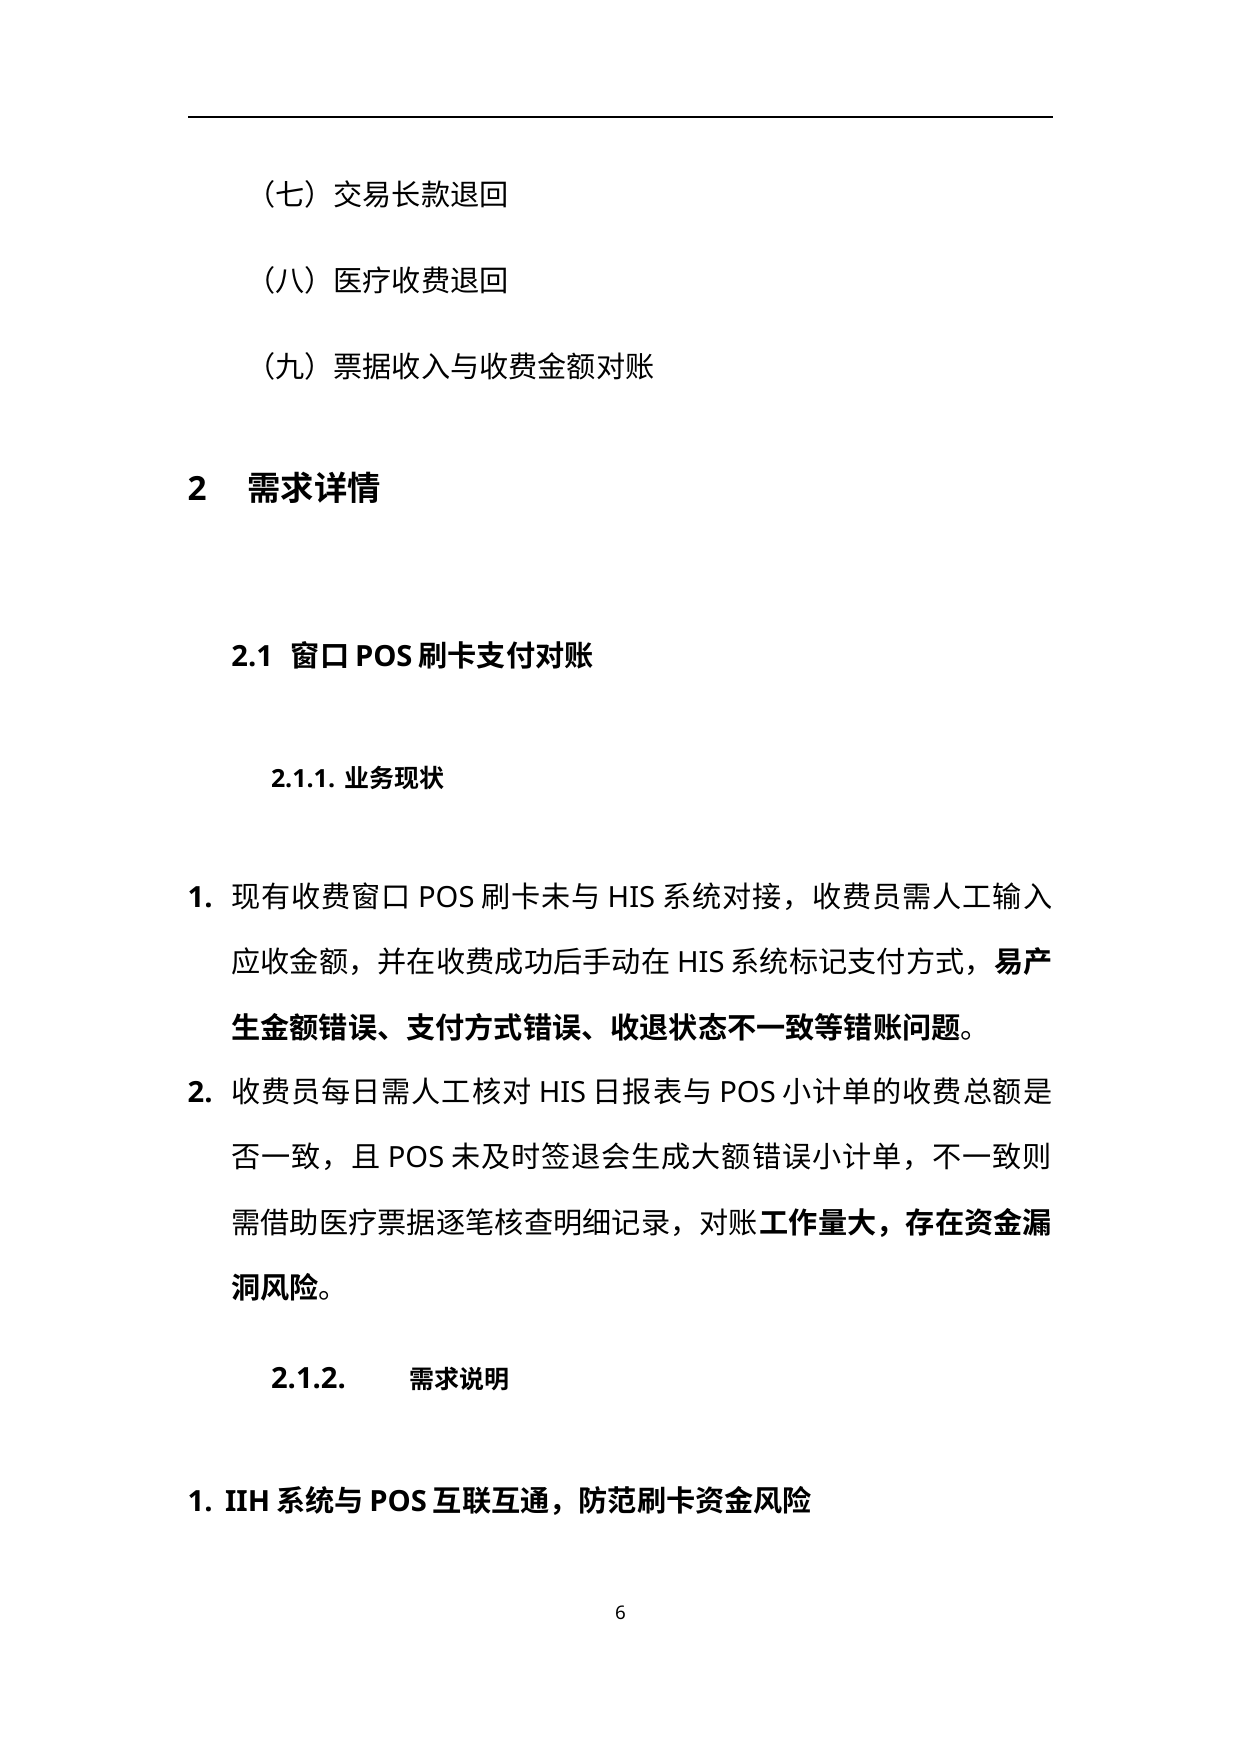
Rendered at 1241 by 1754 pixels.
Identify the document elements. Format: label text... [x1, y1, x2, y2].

subtitle 需求详情 [187, 454, 1053, 519]
list IIH系统与POS互联互通，防范刷卡资金风险 [187, 1466, 1053, 1531]
list 现有收费窗口POS刷卡未与HIS系统对接，收费员需人工输入应收金额，并在收费成功后手动在HIS系统标记支付方式，易产生金额错误、支付方式错误、收退状态不一致等错账问题。 [187, 863, 1053, 1058]
subtitle 需求说明 [271, 1345, 1053, 1410]
subtitle 窗口POS刷卡支付对账 [231, 621, 1053, 686]
list 收费员每日需人工核对HIS日报表与POS小计单的收费总额是否一致，且POS未及时签退会生成大额错误小计单，不一致则需借助医疗票据逐笔核查明细记录，对账工作量大，存在资金漏洞风险。 [187, 1058, 1053, 1318]
list 交易长款退回 [187, 160, 1053, 225]
list 医疗收费退回 [187, 246, 1053, 311]
subtitle 业务现状 [271, 744, 1053, 809]
list 票据收入与收费金额对账 [187, 332, 1053, 397]
